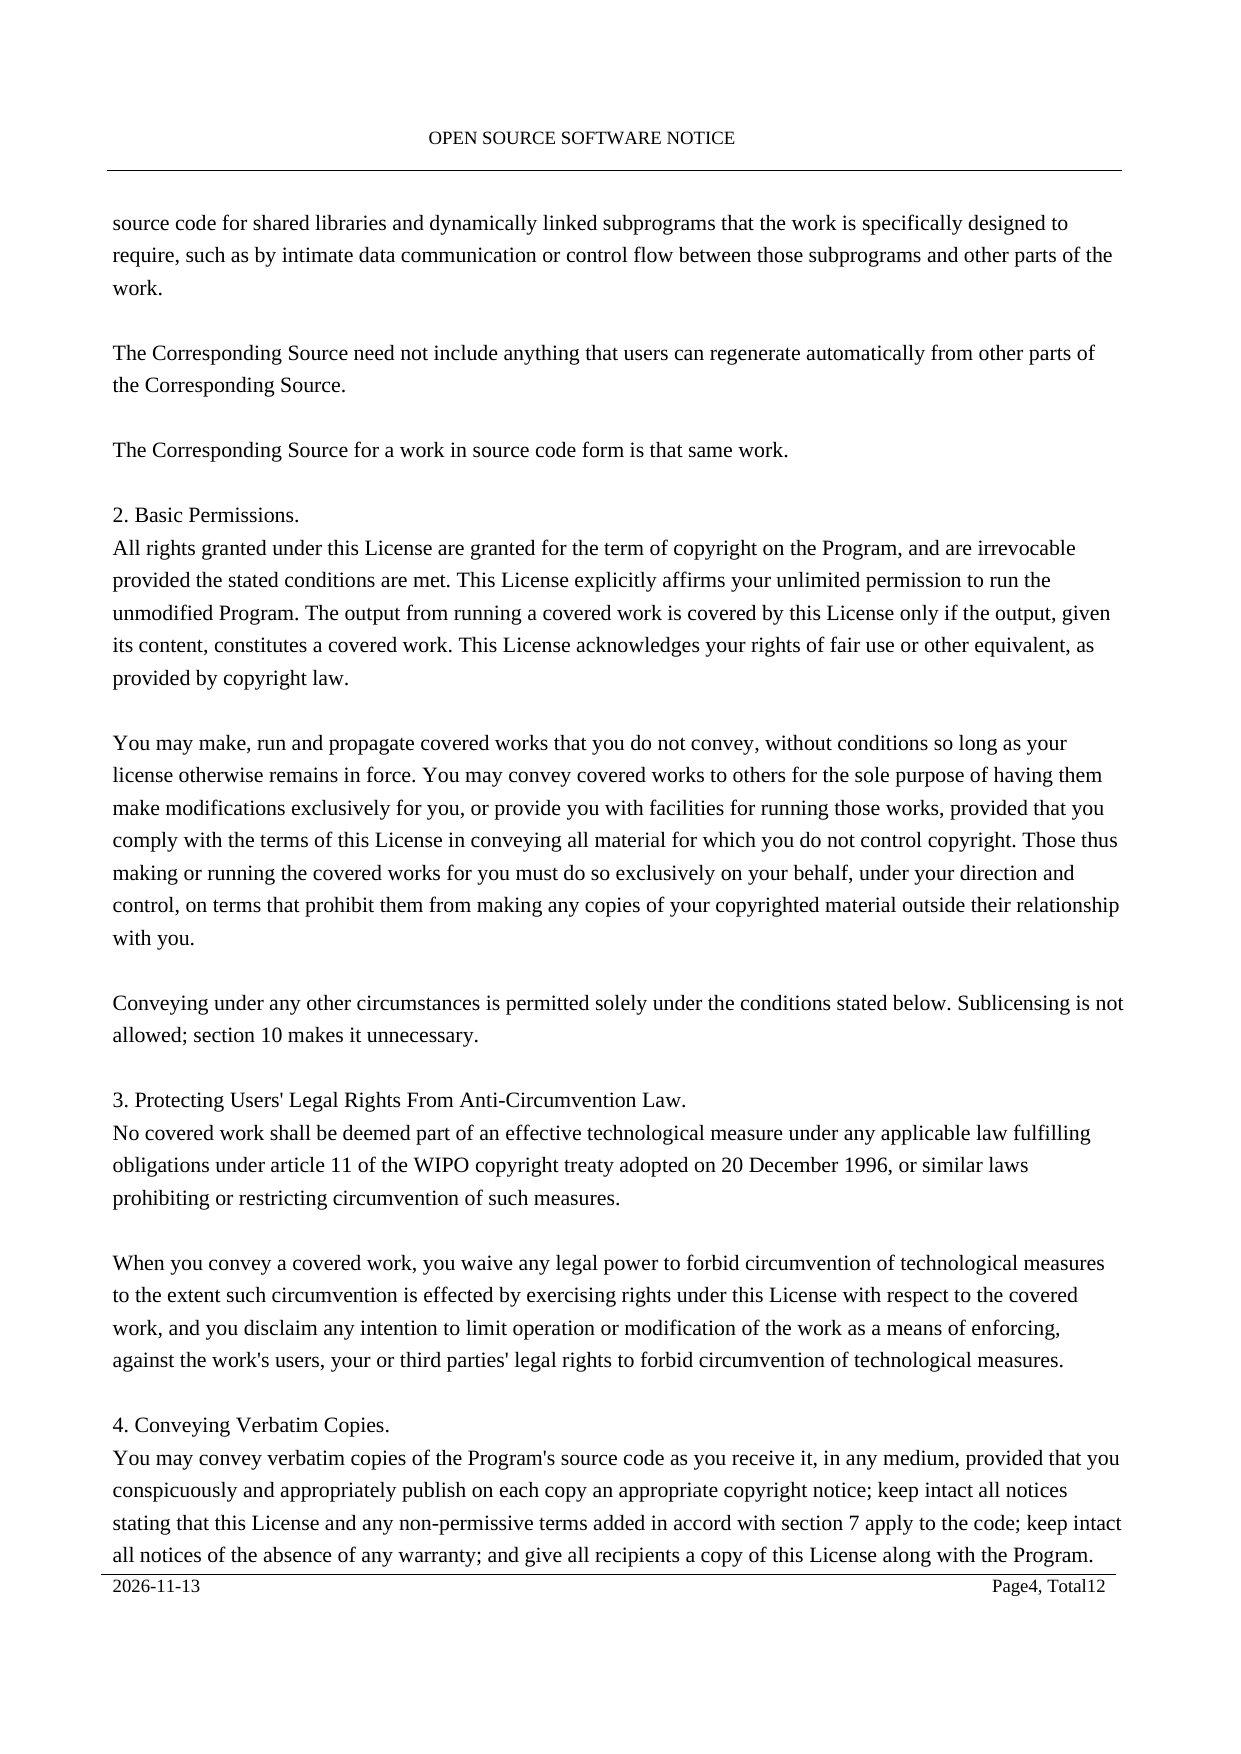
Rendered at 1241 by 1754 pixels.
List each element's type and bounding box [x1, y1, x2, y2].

text [112, 206, 1128, 1571]
